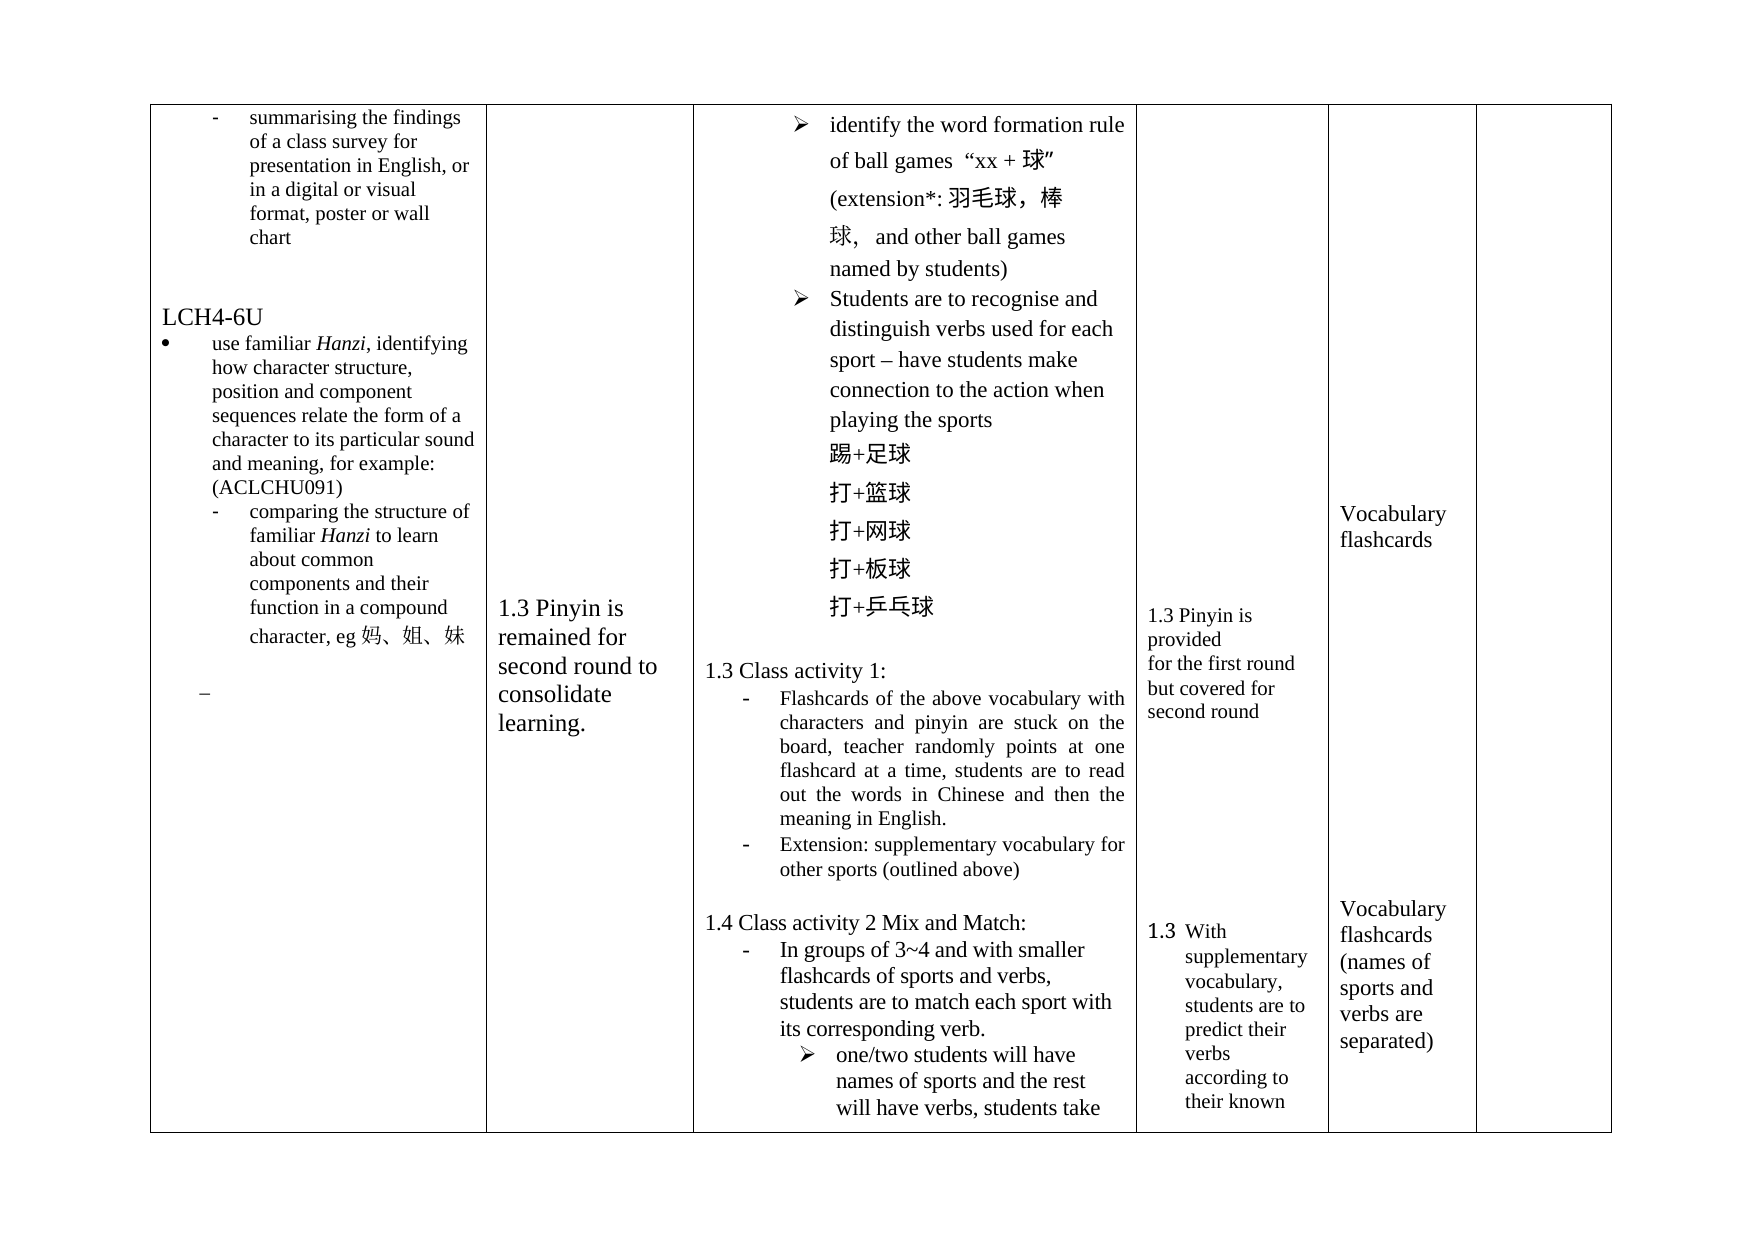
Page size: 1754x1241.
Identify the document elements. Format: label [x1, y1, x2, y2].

table_cell [151, 105, 486, 1132]
table_cell [1329, 105, 1476, 1132]
table_cell [1477, 105, 1611, 1132]
table_cell [487, 105, 693, 1132]
table_cell [694, 105, 1136, 1132]
table_cell [1137, 105, 1328, 1132]
